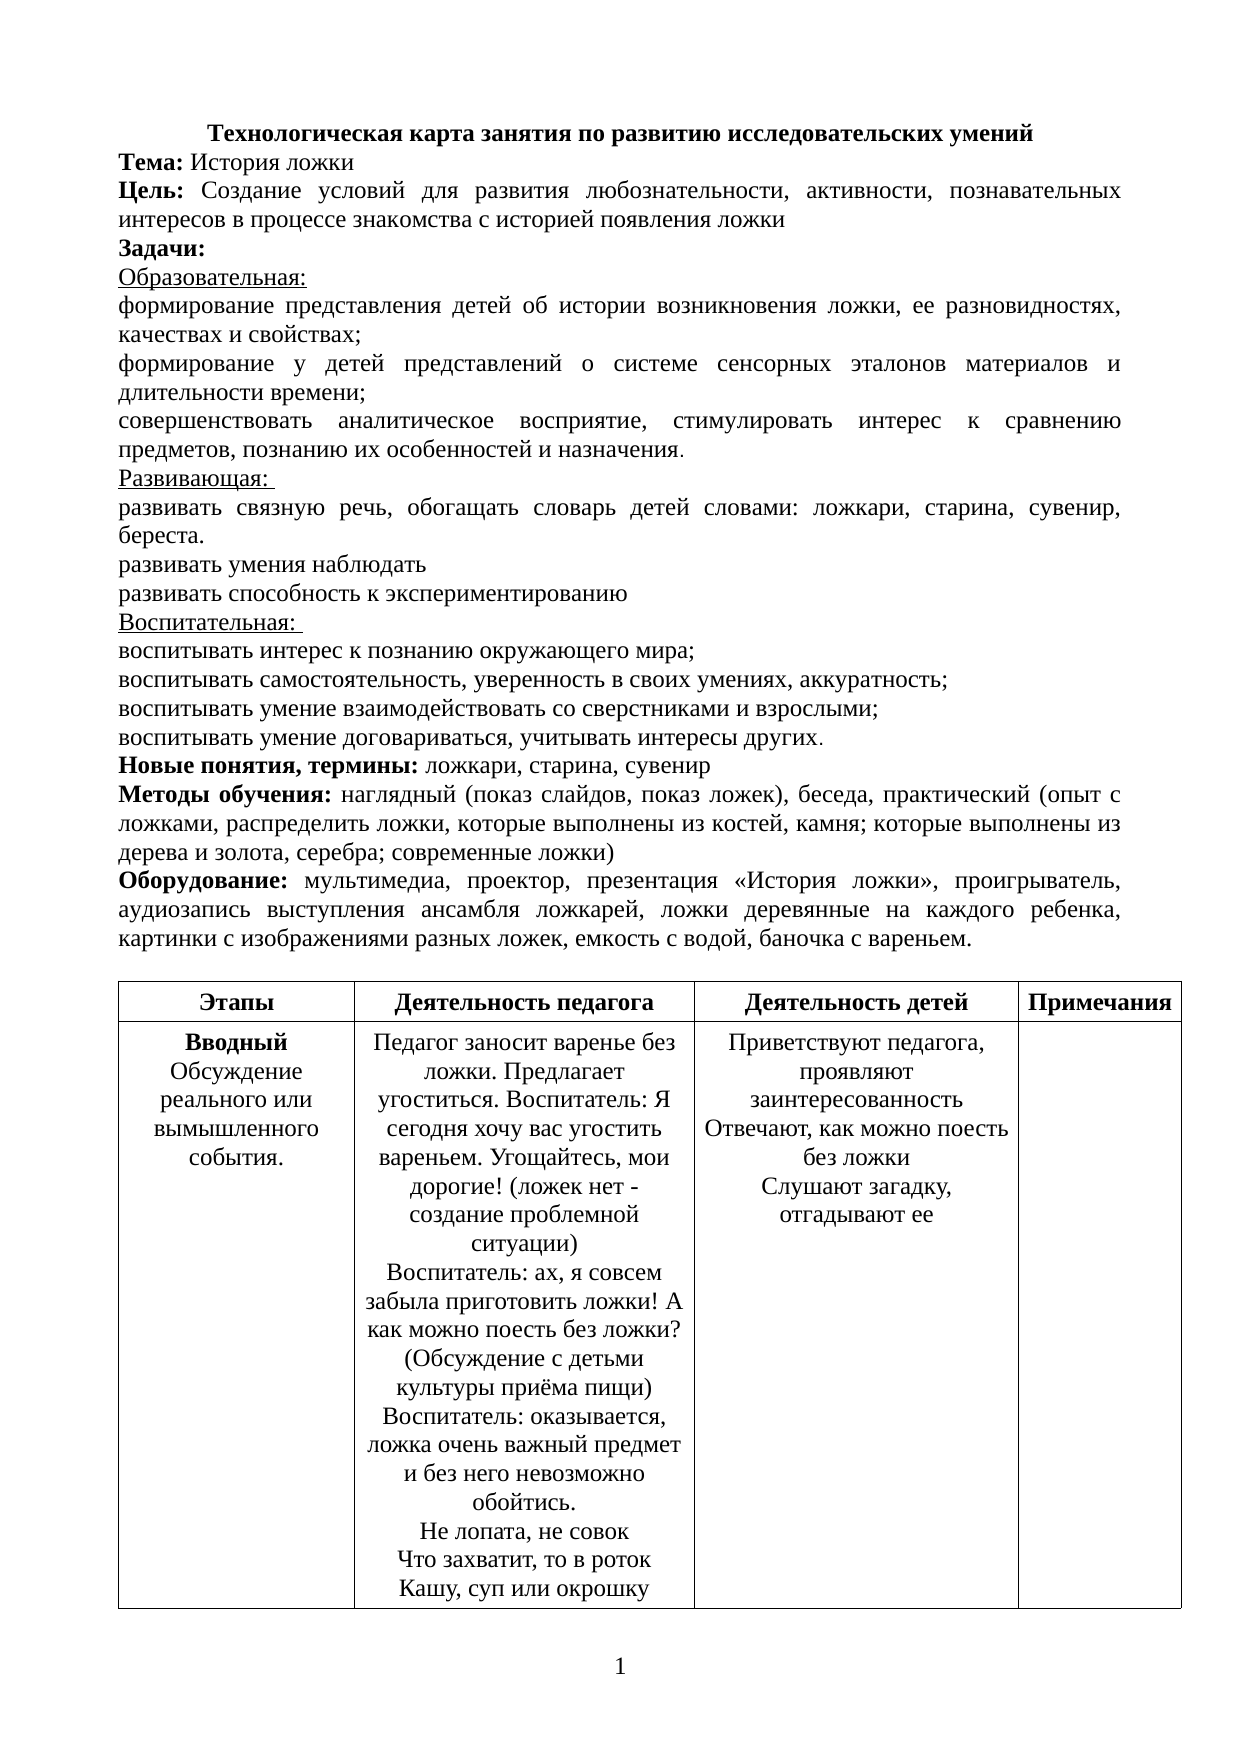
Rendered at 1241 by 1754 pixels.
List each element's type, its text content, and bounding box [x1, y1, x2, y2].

text Развивающая: [118, 463, 1122, 492]
table_header Деятельность педагога [355, 982, 694, 1021]
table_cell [355, 1022, 694, 1608]
text воспитывать интерес к познанию окружающего мира; [118, 636, 1122, 664]
text формирование представления детей об истории возникновения ложки, ее разновидностях, качествах и свойствах; [118, 291, 1122, 348]
text развивать способность к экспериментированию [118, 578, 1122, 607]
text Воспитательная: [118, 607, 1122, 636]
text Оборудование: мультимедиа, проектор, презентация «История ложки», проигрыватель, аудиозапись выступления ансамбля ложкарей, ложки деревянные на каждого ребенка, картинки с изображениями разных ложек, емкость с водой, баночка с вареньем. [118, 866, 1122, 952]
text Тема: История ложки [118, 147, 1122, 176]
text Новые понятия, термины: ложкари, старина, сувенир [118, 751, 1122, 779]
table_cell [695, 1022, 1018, 1608]
text развивать умения наблюдать [118, 549, 1122, 578]
text Задачи: [118, 233, 1122, 262]
table_header Этапы [119, 982, 354, 1021]
text совершенствовать аналитическое восприятие, стимулировать интерес к сравнению предметов, познанию их особенностей и назначения. [118, 406, 1122, 463]
text воспитывать умение взаимодействовать со сверстниками и взрослыми; [118, 693, 1122, 722]
text формирование у детей представлений о системе сенсорных эталонов материалов и длительности времени; [118, 348, 1122, 406]
text воспитывать умение договариваться, учитывать интересы других. [118, 722, 1122, 751]
table_header Примечания [1019, 982, 1181, 1021]
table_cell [119, 1022, 354, 1608]
text развивать связную речь, обогащать словарь детей словами: ложкари, старина, сувенир, береста. [118, 492, 1122, 549]
text воспитывать самостоятельность, уверенность в своих умениях, аккуратность; [118, 664, 1122, 693]
text Образовательная: [118, 262, 1122, 291]
text Цель: Создание условий для развития любознательности, активности, познавательных интересов в процессе знакомства с историей появления ложки [118, 176, 1122, 233]
table_cell [1019, 1022, 1181, 1608]
text Технологическая карта занятия по развитию исследовательских умений [118, 118, 1122, 147]
table_header Деятельность детей [695, 982, 1018, 1021]
text Методы обучения: наглядный (показ слайдов, показ ложек), беседа, практический (опыт с ложками, распределить ложки, которые выполнены из костей, камня; которые выполнены из дерева и золота, серебра; современные ложки) [118, 779, 1122, 866]
